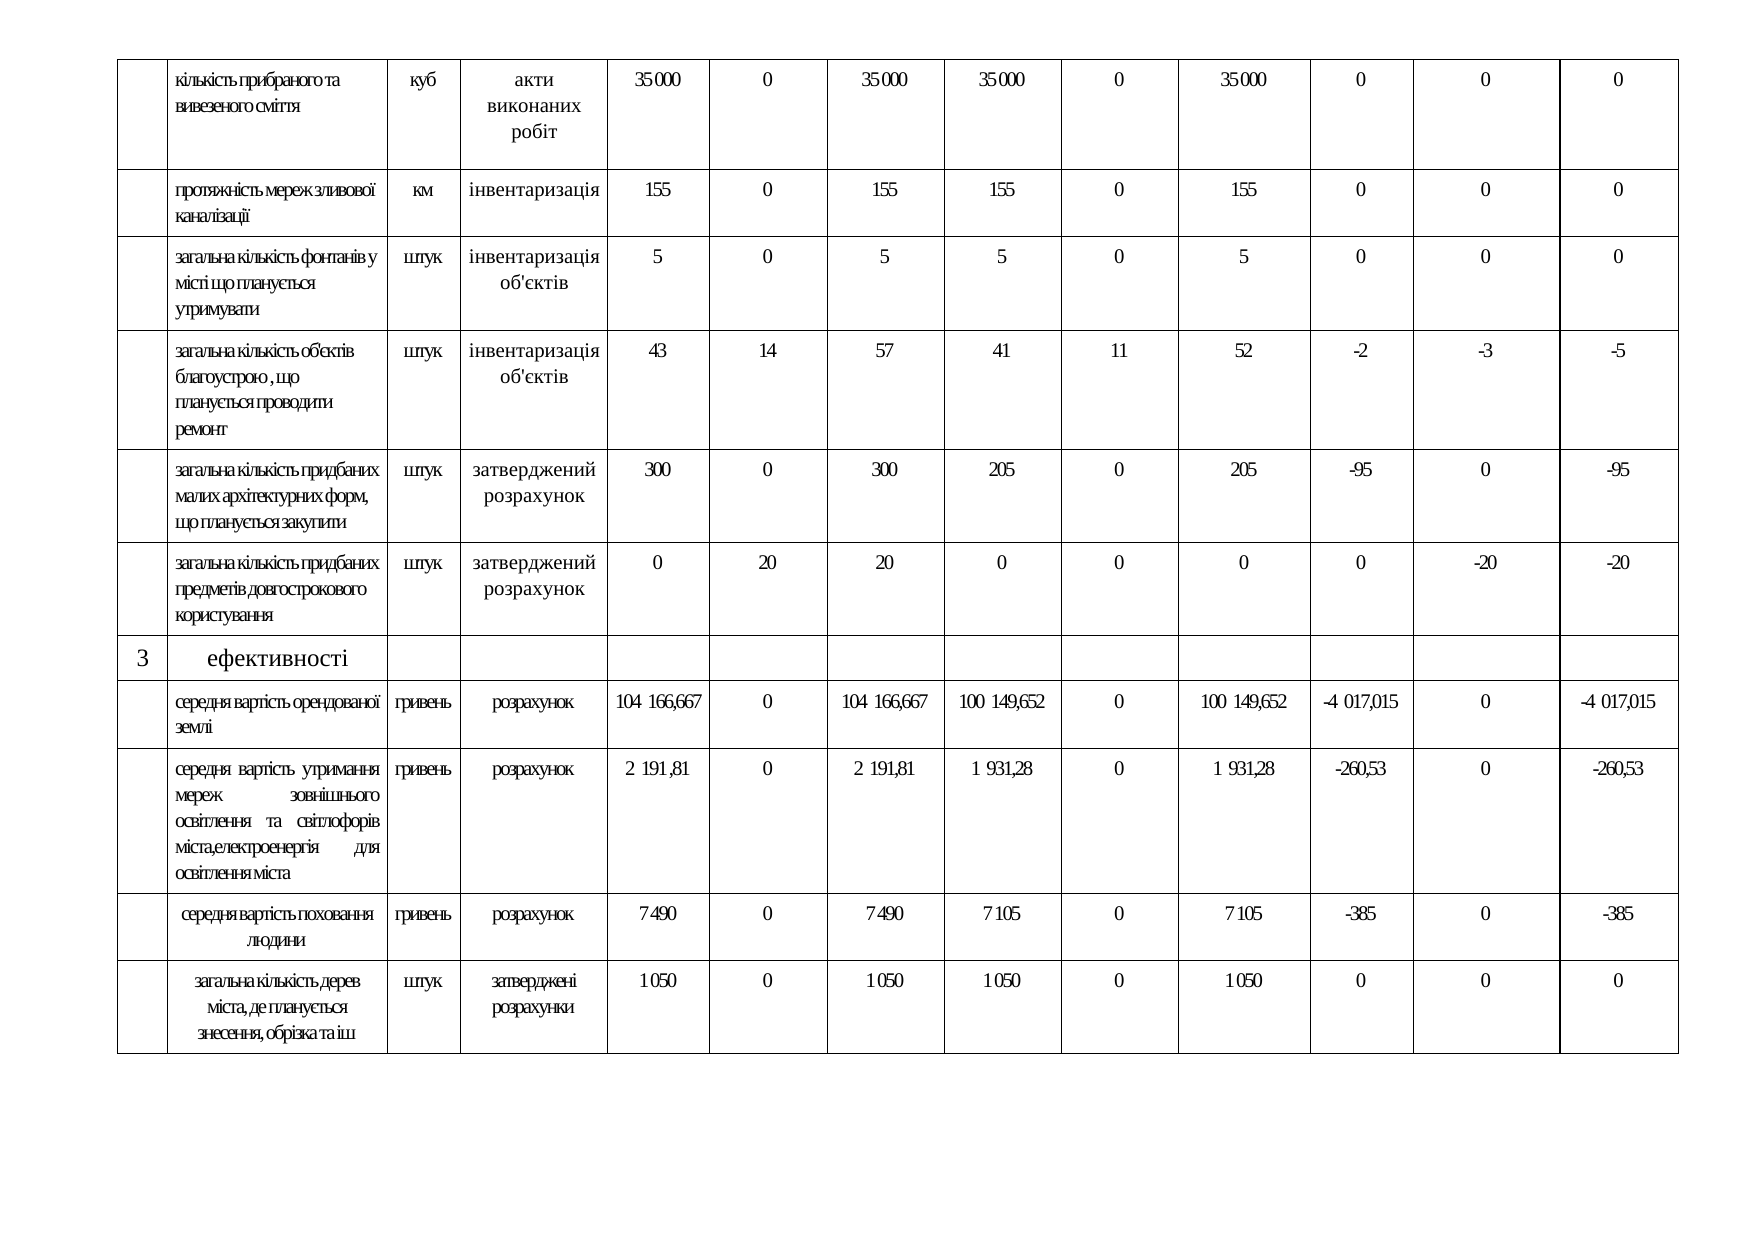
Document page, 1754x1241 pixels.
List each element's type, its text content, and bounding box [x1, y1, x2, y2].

table_cell [118, 237, 167, 329]
table_cell 5 [1179, 237, 1310, 329]
table_cell 0 [1414, 749, 1559, 893]
table_cell 7 105 [945, 894, 1061, 960]
table_cell штук [388, 961, 460, 1053]
table_cell 0 [1062, 894, 1178, 960]
table_cell 0 [1062, 749, 1178, 893]
table_cell 0 [710, 60, 827, 169]
table_cell 0 [1179, 543, 1310, 635]
table_cell затверджені розрахунки [461, 961, 607, 1053]
table_cell 0 [1311, 237, 1413, 329]
table_cell 104 166,667 [828, 681, 944, 748]
table_cell 155 [608, 170, 709, 236]
table_cell [118, 331, 167, 449]
table_cell інвентаризація [461, 170, 607, 236]
table_cell 0 [710, 894, 827, 960]
table_cell 155 [945, 170, 1061, 236]
table_cell 20 [710, 543, 827, 635]
table_cell 57 [828, 331, 944, 449]
table_cell 7 105 [1179, 894, 1310, 960]
table_cell 205 [1179, 450, 1310, 542]
table_cell 100 149,652 [945, 681, 1061, 748]
table_cell 1 050 [1179, 961, 1310, 1053]
table_cell -20 [1414, 543, 1559, 635]
table_cell 0 [1311, 60, 1413, 169]
table_cell [1179, 636, 1310, 680]
table_cell 0 [1062, 961, 1178, 1053]
table_cell 0 [710, 681, 827, 748]
table_cell [461, 636, 607, 680]
table_cell -385 [1311, 894, 1413, 960]
table_cell [118, 60, 167, 169]
table_cell 0 [1311, 170, 1413, 236]
table_cell штук [388, 331, 460, 449]
table_cell [118, 749, 167, 893]
table_cell -95 [1561, 450, 1678, 542]
table_cell середня вартість поховання людини [168, 894, 387, 960]
table_cell -4 017,015 [1311, 681, 1413, 748]
table_cell [118, 543, 167, 635]
table_cell 0 [1414, 450, 1559, 542]
table_cell 0 [1414, 60, 1559, 169]
table_cell 0 [710, 170, 827, 236]
table_cell [1311, 636, 1413, 680]
table_cell -95 [1311, 450, 1413, 542]
table_cell -20 [1561, 543, 1678, 635]
table_cell 0 [1561, 60, 1678, 169]
table_cell 41 [945, 331, 1061, 449]
table_cell акти виконаних робіт [461, 60, 607, 169]
table_cell 155 [1179, 170, 1310, 236]
table_cell [118, 681, 167, 748]
table_cell розрахунок [461, 894, 607, 960]
table_cell 0 [1062, 170, 1178, 236]
table_cell ефективності [168, 636, 387, 680]
table_cell 0 [710, 237, 827, 329]
table_cell -260,53 [1311, 749, 1413, 893]
table_cell 7 490 [608, 894, 709, 960]
table_cell 7 490 [828, 894, 944, 960]
table_cell [1561, 636, 1678, 680]
table_cell середня вартість утримання мереж зовнішнього освітлення та світлофорів міста,електроенергія для освітлення міста [168, 749, 387, 893]
table_cell 2 191,81 [828, 749, 944, 893]
table_cell 300 [828, 450, 944, 542]
table_cell 0 [710, 749, 827, 893]
table_cell 0 [1311, 543, 1413, 635]
table_cell 20 [828, 543, 944, 635]
table_cell 43 [608, 331, 709, 449]
table_cell 0 [1062, 450, 1178, 542]
table_cell 35 000 [1179, 60, 1310, 169]
table_cell штук [388, 543, 460, 635]
table_cell 52 [1179, 331, 1310, 449]
table_cell 5 [945, 237, 1061, 329]
table_cell [1062, 636, 1178, 680]
table_cell -3 [1414, 331, 1559, 449]
table_cell інвентаризація об'єктів [461, 331, 607, 449]
table_cell затверджений розрахунок [461, 450, 607, 542]
table_cell -4 017,015 [1561, 681, 1678, 748]
table_cell 1 050 [945, 961, 1061, 1053]
table_cell загальна кількість придбаних предметів довгострокового користування [168, 543, 387, 635]
table_cell 5 [608, 237, 709, 329]
table_cell 0 [1561, 237, 1678, 329]
table_cell [118, 894, 167, 960]
table_cell 0 [1561, 170, 1678, 236]
table_cell [828, 636, 944, 680]
table_cell [710, 636, 827, 680]
table_cell інвентаризація об'єктів [461, 237, 607, 329]
table_cell загальна кількість дерев міста, де планується знесення, обрізка та іш [168, 961, 387, 1053]
table_cell 100 149,652 [1179, 681, 1310, 748]
table_cell 1 050 [828, 961, 944, 1053]
table_cell куб [388, 60, 460, 169]
table_cell 0 [1414, 237, 1559, 329]
table_cell розрахунок [461, 749, 607, 893]
table_cell загальна кількість фонтанів у місті що планується утримувати [168, 237, 387, 329]
table_cell гривень [388, 894, 460, 960]
table_cell [945, 636, 1061, 680]
table_cell [118, 961, 167, 1053]
table_cell 0 [1414, 170, 1559, 236]
table_cell -260,53 [1561, 749, 1678, 893]
table_cell 0 [1062, 681, 1178, 748]
table_cell 11 [1062, 331, 1178, 449]
table_cell 35 000 [828, 60, 944, 169]
table_cell штук [388, 450, 460, 542]
table_cell 0 [1414, 961, 1559, 1053]
table_cell 0 [1414, 681, 1559, 748]
table_cell [118, 170, 167, 236]
table_cell 0 [710, 450, 827, 542]
table_cell гривень [388, 749, 460, 893]
table_cell 0 [1062, 237, 1178, 329]
table_cell 1 050 [608, 961, 709, 1053]
table_cell гривень [388, 681, 460, 748]
table_cell 3 [118, 636, 167, 680]
table_cell 205 [945, 450, 1061, 542]
table_cell загальна кількість об'єктів благоустрою , що планується проводити ремонт [168, 331, 387, 449]
table_cell 104 166,667 [608, 681, 709, 748]
table_cell 0 [1561, 961, 1678, 1053]
table_cell 155 [828, 170, 944, 236]
table_cell [608, 636, 709, 680]
table_cell розрахунок [461, 681, 607, 748]
table_cell 35 000 [608, 60, 709, 169]
table_cell -385 [1561, 894, 1678, 960]
table_cell загальна кількість придбаних малих архітектурних форм, що планується закупити [168, 450, 387, 542]
table_cell -5 [1561, 331, 1678, 449]
table_cell протяжність мереж зливової каналізації [168, 170, 387, 236]
table_cell 0 [1062, 543, 1178, 635]
table_cell 2 191 ,81 [608, 749, 709, 893]
table_cell 0 [945, 543, 1061, 635]
table_cell 0 [710, 961, 827, 1053]
table_cell 0 [608, 543, 709, 635]
table_cell [1414, 636, 1559, 680]
table_cell 0 [1414, 894, 1559, 960]
table_cell середня вартість орендованої землі [168, 681, 387, 748]
table_cell 14 [710, 331, 827, 449]
table_cell 35 000 [945, 60, 1061, 169]
table_cell [118, 450, 167, 542]
table_cell км [388, 170, 460, 236]
table_cell штук [388, 237, 460, 329]
table_cell 5 [828, 237, 944, 329]
table_cell затверджений розрахунок [461, 543, 607, 635]
table_cell 1 931,28 [1179, 749, 1310, 893]
table_cell -2 [1311, 331, 1413, 449]
table_cell 300 [608, 450, 709, 542]
table_cell [388, 636, 460, 680]
table_cell 0 [1062, 60, 1178, 169]
table_cell 0 [1311, 961, 1413, 1053]
table_cell 1 931,28 [945, 749, 1061, 893]
table_cell кількість прибраного та вивезеного сміття [168, 60, 387, 169]
